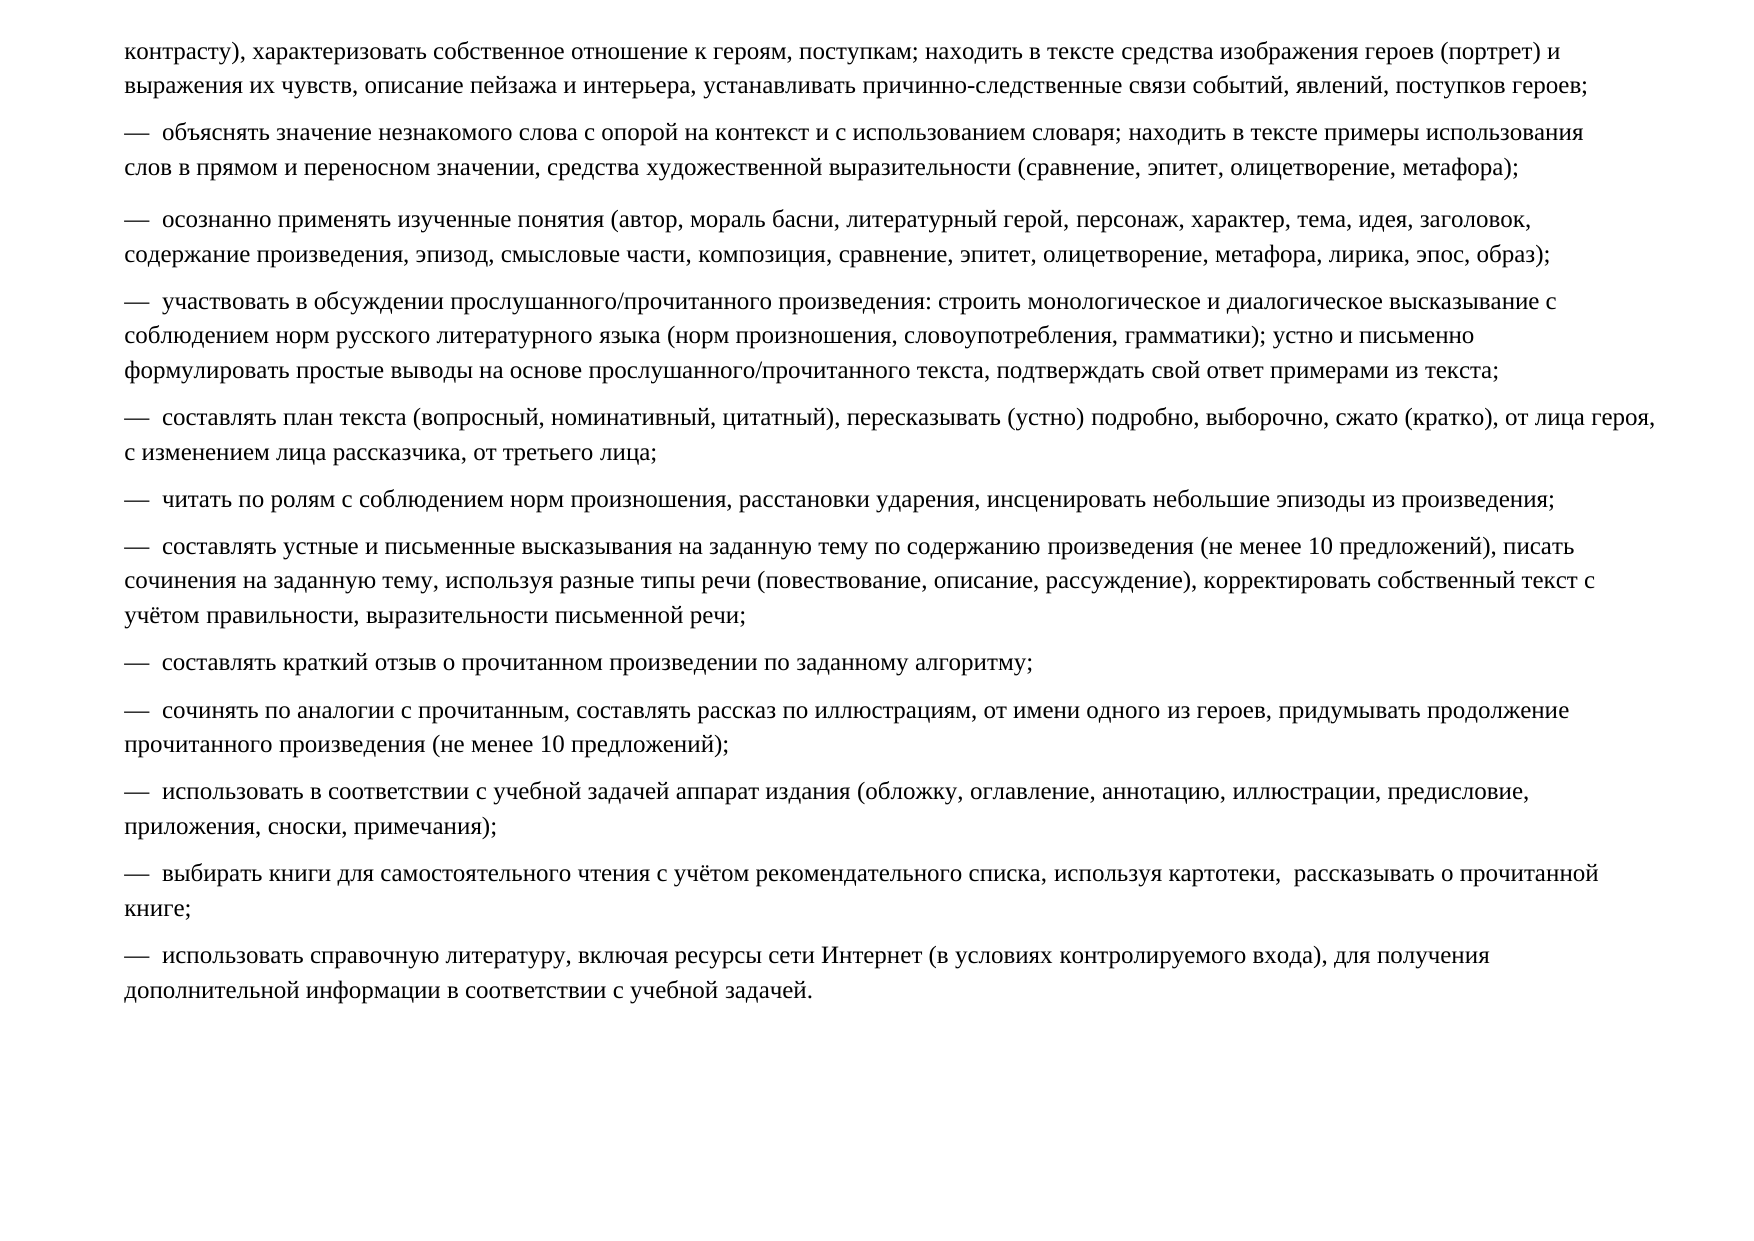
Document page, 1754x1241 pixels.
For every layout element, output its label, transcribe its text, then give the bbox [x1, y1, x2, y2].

list составлять устные и письменные высказывания на заданную тему по содержанию произведения (не менее 10 предложений), писать сочинения на заданную тему, используя разные типы речи (повествование, описание, рассуждение), корректировать собственный текст с учётом правильности, выразительности письменной речи; [124, 531, 1661, 629]
list участвовать в обсуждении прослушанного/прочитанного произведения: строить монологическое и диалогическое высказывание с соблюдением норм русского литературного языка (норм произношения, словоупотребления, грамматики); устно и письменно формулировать простые выводы на основе прослушанного/прочитанного текста, подтверждать свой ответ примерами из текста; [124, 286, 1638, 384]
list осознанно применять изученные понятия (автор, мораль басни, литературный герой, персонаж, характер, тема, идея, заголовок, содержание произведения, эпизод, смысловые части, композиция, сравнение, эпитет, олицетворение, метафора, лирика, эпос, образ); [124, 204, 1646, 268]
text контрасту), характеризовать собственное отношение к героям, поступкам; находить в тексте средства изображения героев (портрет) и выражения их чувств, описание пейзажа и интерьера, устанавливать причинно-следственные связи событий, явлений, поступков героев; [124, 36, 1637, 99]
list составлять план текста (вопросный, номинативный, цитатный), пересказывать (устно) подробно, выборочно, сжато (кратко), от лица героя, с изменением лица рассказчика, от третьего лица; [124, 402, 1657, 466]
list сочинять по аналогии с прочитанным, составлять рассказ по иллюстрациям, от имени одного из героев, придумывать продолжение прочитанного произведения (не менее 10 предложений); [124, 695, 1654, 758]
list читать по ролям с соблюдением норм произношения, расстановки ударения, инсценировать небольшие эпизоды из произведения; [124, 484, 1639, 513]
list выбирать книги для самостоятельного чтения с учётом рекомендательного списка, используя картотеки, рассказывать о прочитанной книге; [124, 858, 1661, 922]
list составлять краткий отзыв о прочитанном произведении по заданному алгоритму; [124, 647, 1687, 676]
list использовать в соответствии с учебной задачей аппарат издания (обложку, оглавление, аннотацию, иллюстрации, предисловие, приложения, сноски, примечания); [124, 776, 1588, 840]
list использовать справочную литературу, включая ресурсы сети Интернет (в условиях контролируемого входа), для получения дополнительной информации в соответствии с учебной задачей. [124, 940, 1648, 1003]
list объяснять значение незнакомого слова с опорой на контекст и с использованием словаря; находить в тексте примеры использования слов в прямом и переносном значении, средства художественной выразительности (сравнение, эпитет, олицетворение, метафора); [124, 117, 1615, 181]
